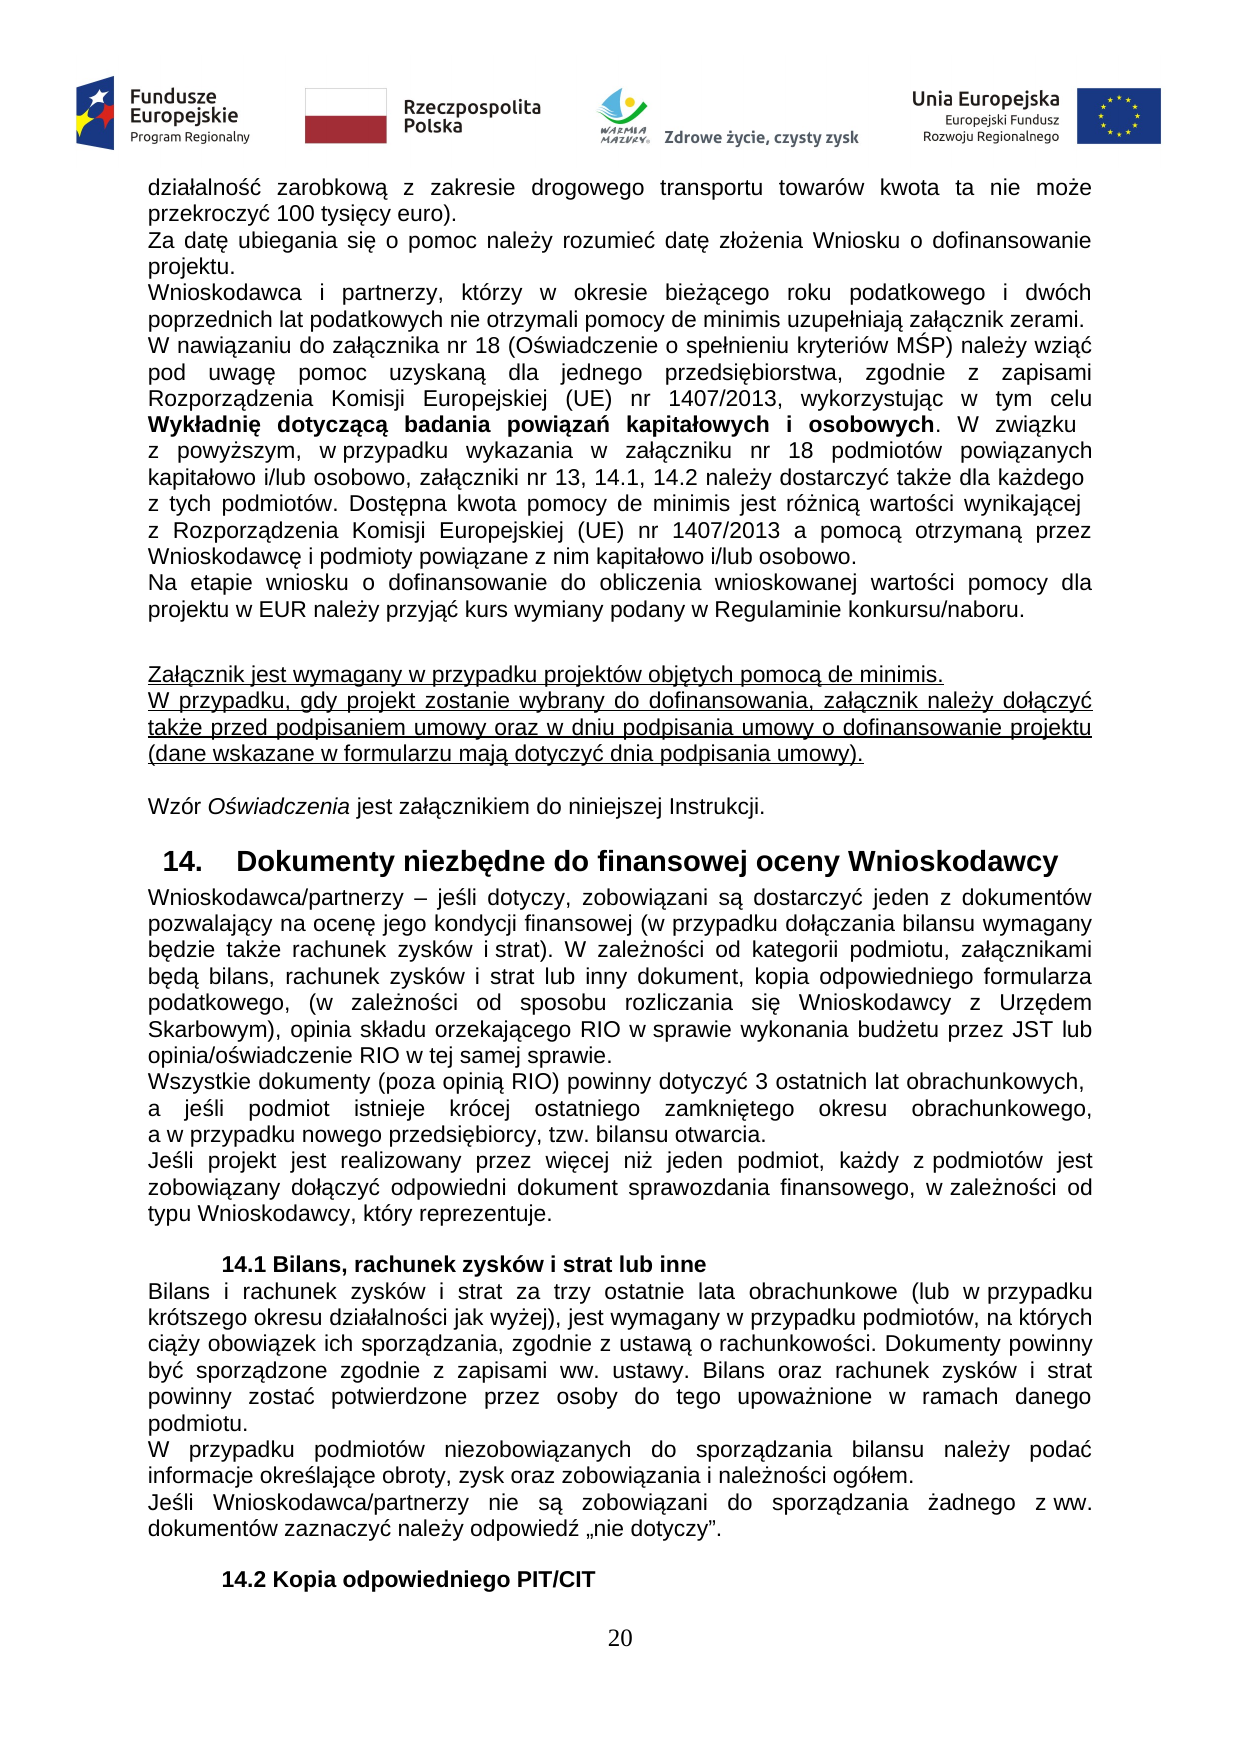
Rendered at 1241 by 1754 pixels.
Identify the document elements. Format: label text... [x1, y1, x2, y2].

text Jeśli projekt jest realizowany przez więcej niż jeden podmiot, każdy z podmiotów jest zobowiązany dołączyć odpowiedni dokument sprawozdania finansowego, w zależności od typu Wnioskodawcy, który reprezentuje. [148, 1147, 1093, 1226]
text Na etapie wniosku o dofinansowanie do obliczenia wnioskowanej wartości pomocy dla projektu w EUR należy przyjąć kurs wymiany podany w Regulaminie konkursu/naboru. [148, 569, 1093, 622]
text W przypadku, gdy projekt zostanie wybrany do dofinansowania, załącznik należy dołączyć także przed podpisaniem umowy oraz w dniu podpisania umowy o dofinansowanie projektu (dane wskazane w formularzu mają dotyczyć dnia podpisania umowy). [148, 711, 1093, 766]
text Wszystkie dokumenty (poza opinią RIO) powinny dotyczyć 3 ostatnich lat obrachunkowych, a jeśli podmiot istnieje krócej ostatniego zamkniętego okresu obrachunkowego, a w przypadku nowego przedsiębiorcy, tzw. bilansu otwarcia. [148, 1068, 1093, 1147]
text Załącznik jest wymagany w przypadku projektów objętych pomocą de minimis. [148, 661, 1093, 687]
text W przypadku, gdy projekt zostanie wybrany do dofinansowania, załącznik należy dołączyć także przed podpisaniem umowy oraz w dniu podpisania umowy o dofinansowanie projektu (dane wskazane w formularzu mają dotyczyć dnia podpisania umowy). [148, 687, 1093, 710]
text Za datę ubiegania się o pomoc należy rozumieć datę złożenia Wniosku o dofinansowanie projektu. [148, 227, 1093, 279]
text 14.2 Kopia odpowiedniego PIT/CIT [148, 1566, 1093, 1593]
text Wnioskodawca/partnerzy – jeśli dotyczy, zobowiązani są dostarczyć jeden z dokumentów pozwalający na ocenę jego kondycji finansowej (w przypadku dołączania bilansu wymagany będzie także rachunek zysków i strat). W zależności od kategorii podmiotu, załącznikami będą bilans, rachunek zysków i strat lub inny dokument, kopia odpowiedniego formularza podatkowego, (w zależności od sposobu rozliczania się Wnioskodawcy z Urzędem Skarbowym), opinia składu orzekającego RIO w sprawie wykonania budżetu przez JST lub opinia/oświadczenie RIO w tej samej sprawie. [148, 884, 1093, 1068]
list Dokumenty niezbędne do finansowej oceny Wnioskodawcy [162, 844, 1093, 877]
text Wzór Oświadczenia jest załącznikiem do niniejszej Instrukcji. [148, 793, 1093, 819]
text 14.1 Bilans, rachunek zysków i strat lub inne [148, 1251, 1093, 1278]
text Jeśli Wnioskodawca/partnerzy nie są zobowiązani do sporządzania żadnego z ww. dokumentów zaznaczyć należy odpowiedź „nie dotyczy”. [148, 1488, 1093, 1541]
text W nawiązaniu do załącznika nr 18 (Oświadczenie o spełnieniu kryteriów MŚP) należy wziąć pod uwagę pomoc uzyskaną dla jednego przedsiębiorstwa, zgodnie z zapisami Rozporządzenia Komisji Europejskiej (UE) nr 1407/2013, wykorzystując w tym celu Wykładnię dotyczącą badania powiązań kapitałowych i osobowych. W związku z powyższym, w przypadku wykazania w załączniku nr 18 podmiotów powiązanych kapitałowo i/lub osobowo, załączniki nr 13, 14.1, 14.2 należy dostarczyć także dla każdego z tych podmiotów. Dostępna kwota pomocy de minimis jest różnicą wartości wynikającej z Rozporządzenia Komisji Europejskiej (UE) nr 1407/2013 a pomocą otrzymaną przez Wnioskodawcę i podmioty powiązane z nim kapitałowo i/lub osobowo. [148, 332, 1093, 569]
text Bilans i rachunek zysków i strat za trzy ostatnie lata obrachunkowe (lub w przypadku krótszego okresu działalności jak wyżej), jest wymagany w przypadku podmiotów, na których ciąży obowiązek ich sporządzania, zgodnie z ustawą o rachunkowości. Dokumenty powinny być sporządzone zgodnie z zapisami ww. ustawy. Bilans oraz rachunek zysków i strat powinny zostać potwierdzone przez osoby do tego upoważnione w ramach danego podmiotu. [148, 1278, 1093, 1436]
text Wnioskodawca i partnerzy, którzy w okresie bieżącego roku podatkowego i dwóch poprzednich lat podatkowych nie otrzymali pomocy de minimis uzupełniają załącznik zerami. [148, 279, 1093, 332]
picture [35, 55, 1198, 168]
text W przypadku podmiotów niezobowiązanych do sporządzania bilansu należy podać informacje określające obroty, zysk oraz zobowiązania i należności ogółem. [148, 1436, 1093, 1488]
